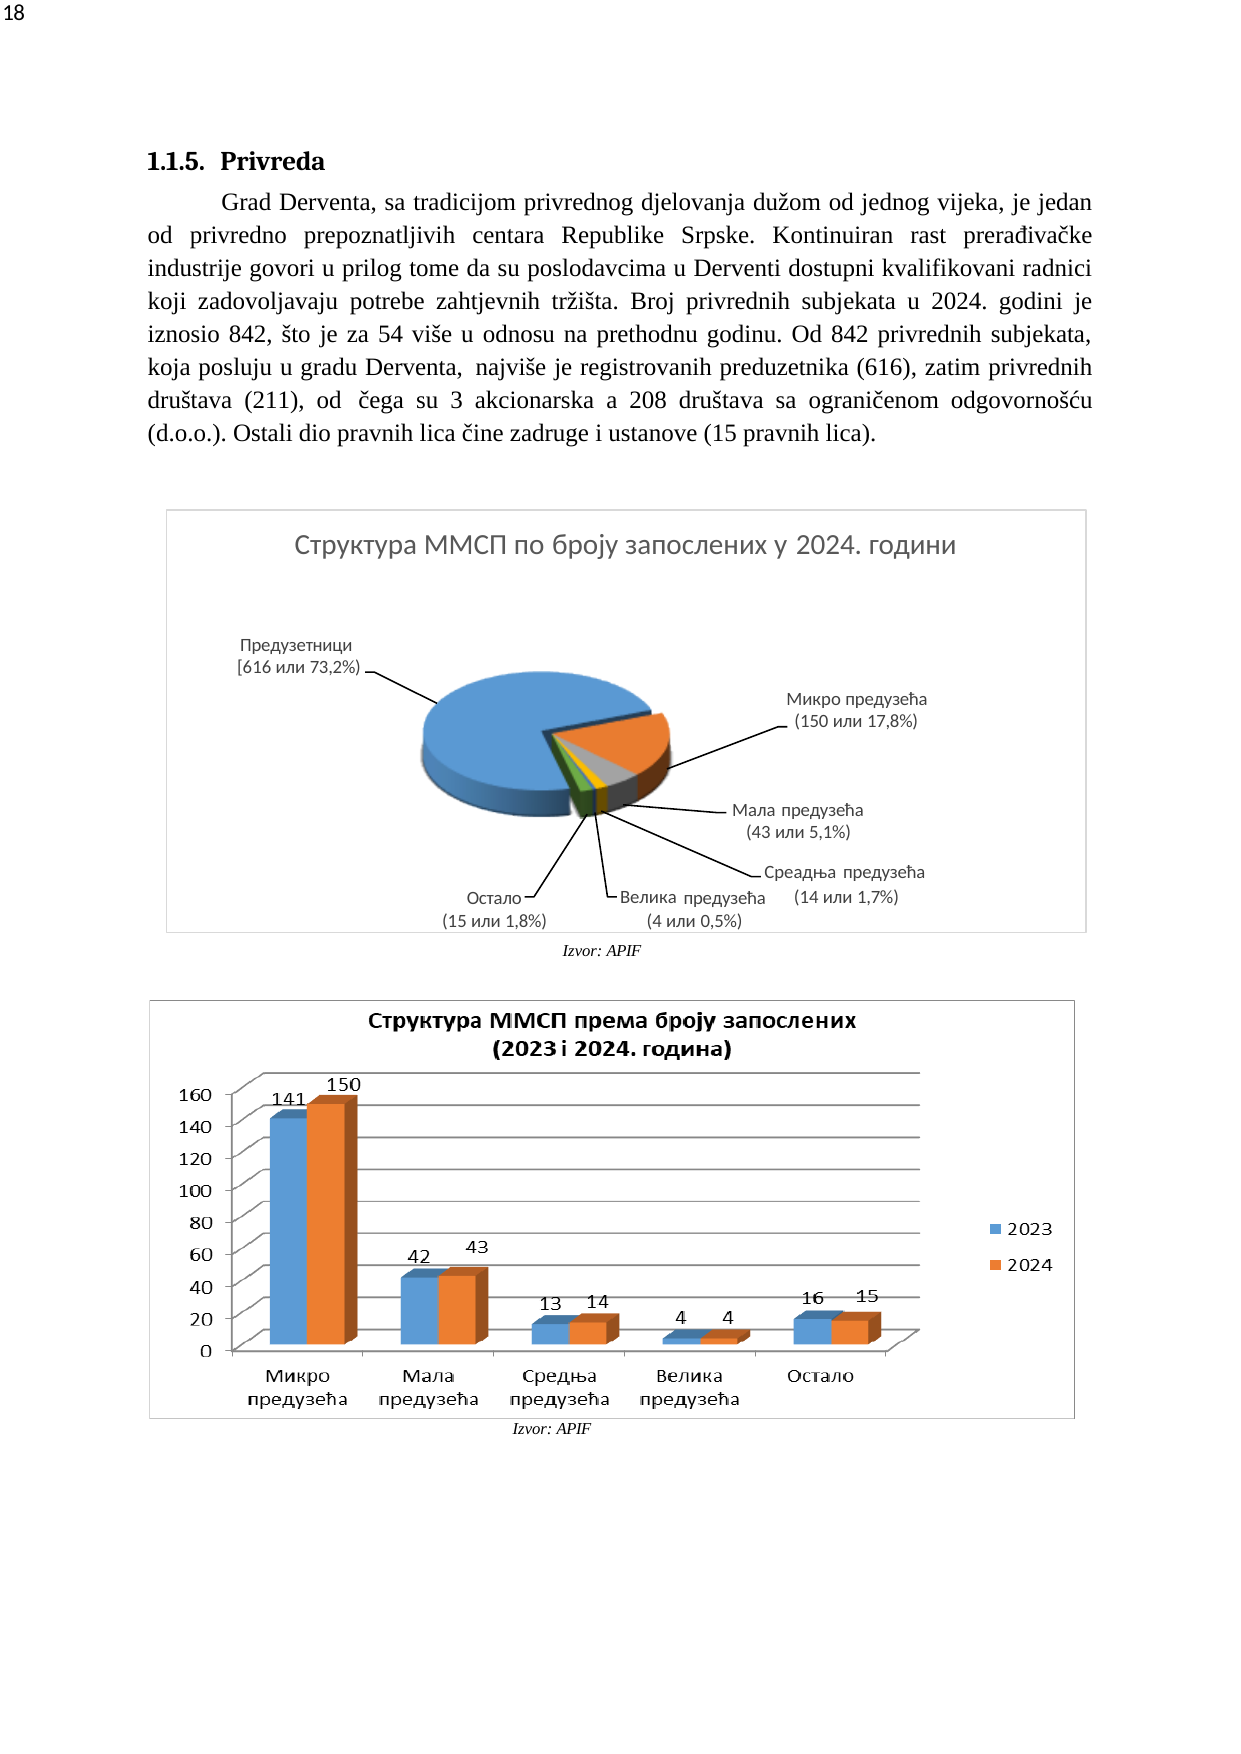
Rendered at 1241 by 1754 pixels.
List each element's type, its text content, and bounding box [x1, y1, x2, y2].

text Izvor: APIF [174, 514, 1030, 960]
picture [1030, 1000, 1075, 1419]
text Izvor: APIF [74, 998, 1030, 1438]
subtitle Privreda [147, 146, 1181, 177]
text Grad Derventa, sa tradicijom privrednog djelovanja dužom od jednog vijeka, je jedan od privredno prepoznatljivih centara Republike Srpske. Kontinuiran rast prerađivačke industrije govori u prilog tome da su poslodavcima u Derventi dostupni kvalifikovani radnici koji zadovoljavaju potrebe zahtjevnih tržišta. Broj privrednih subjekata u 2024. godini je iznosio 842, što je za 54 više u odnosu na prethodnu godinu. Od 842 privrednih subjekata, koja posluju u gradu Derventa, najviše je registrovanih preduzetnika (616), zatim privrednih društava (211), od čega su 3 akcionarska a 208 društava sa ograničenom odgovornošću (d.o.o.). Ostali dio pravnih lica čine zadruge i ustanove (15 pravnih lica). [147, 187, 1093, 447]
